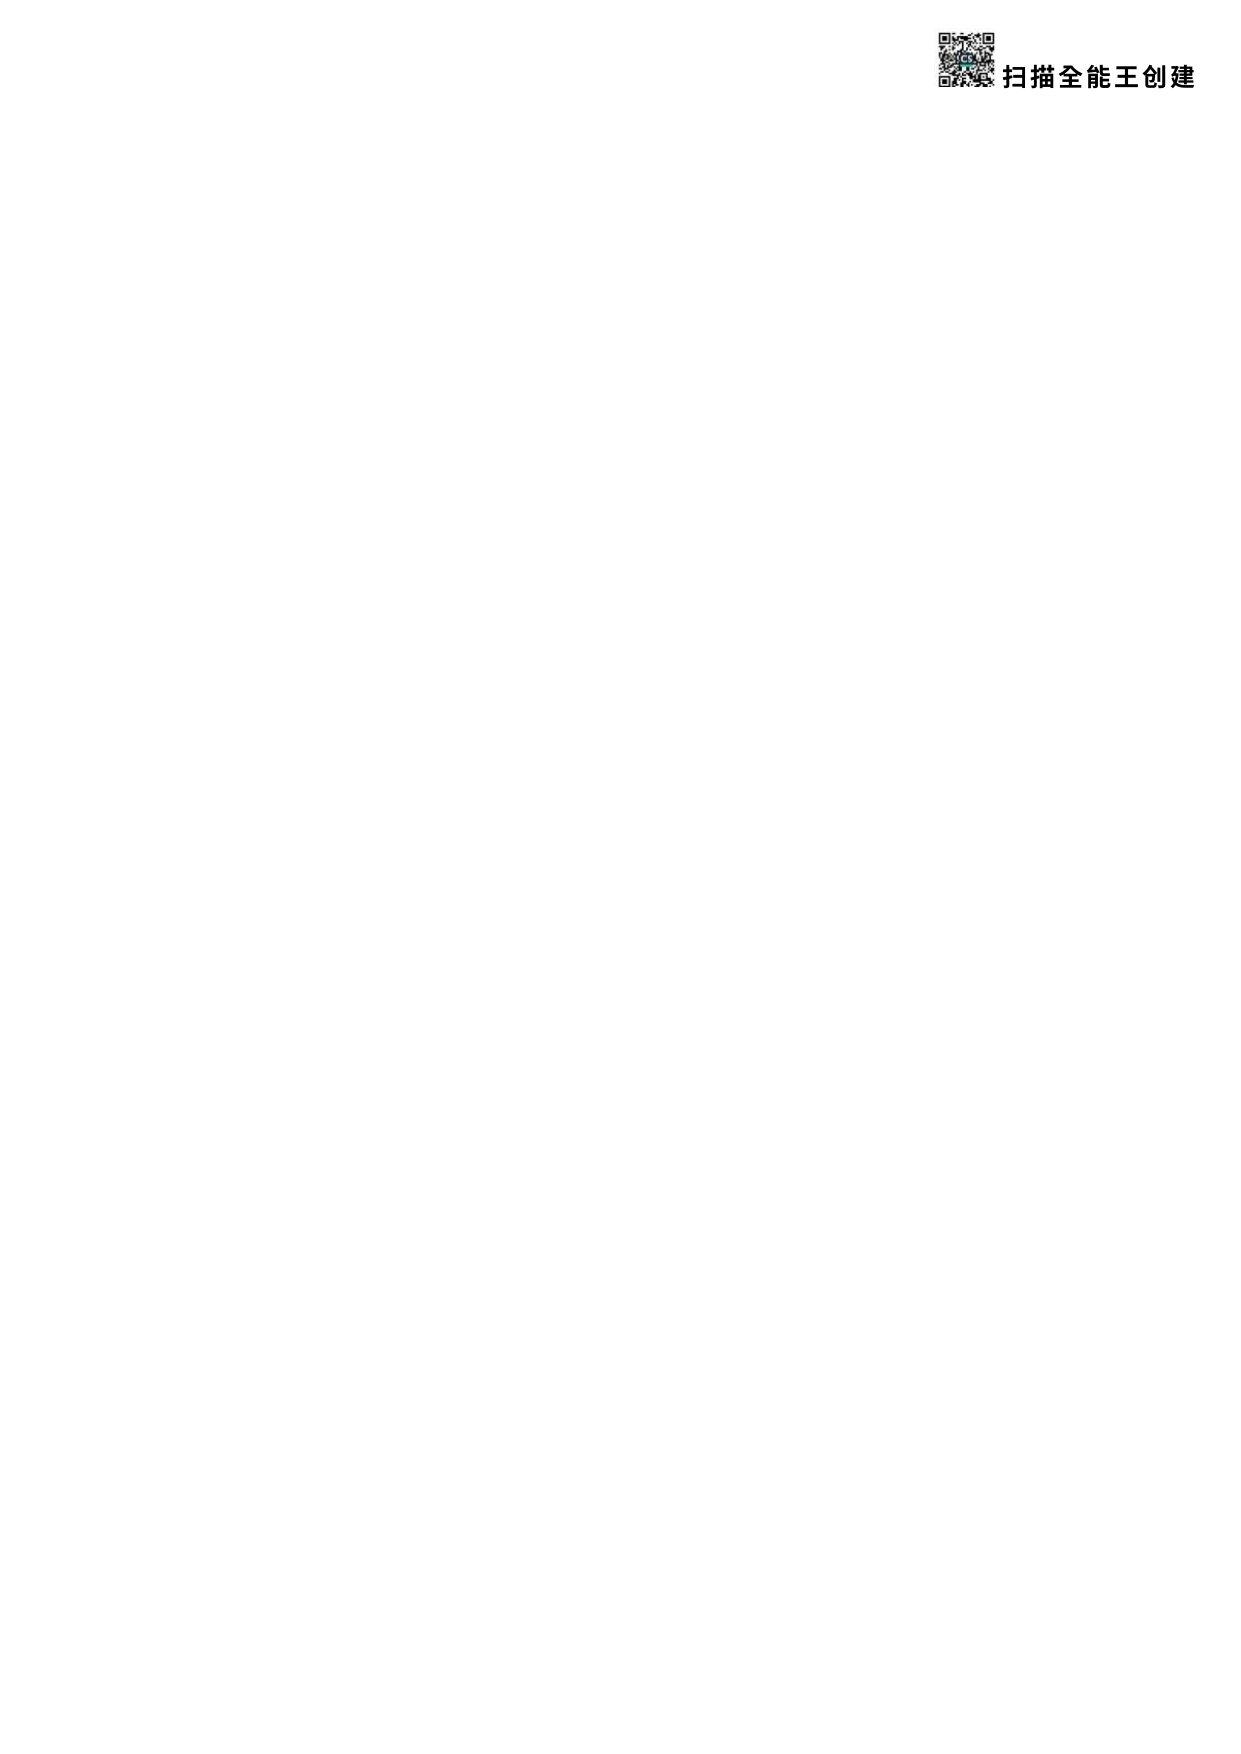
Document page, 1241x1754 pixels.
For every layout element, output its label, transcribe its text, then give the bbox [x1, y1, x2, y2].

text 扫描全能王创建 [168, 28, 1195, 94]
picture [934, 28, 996, 87]
